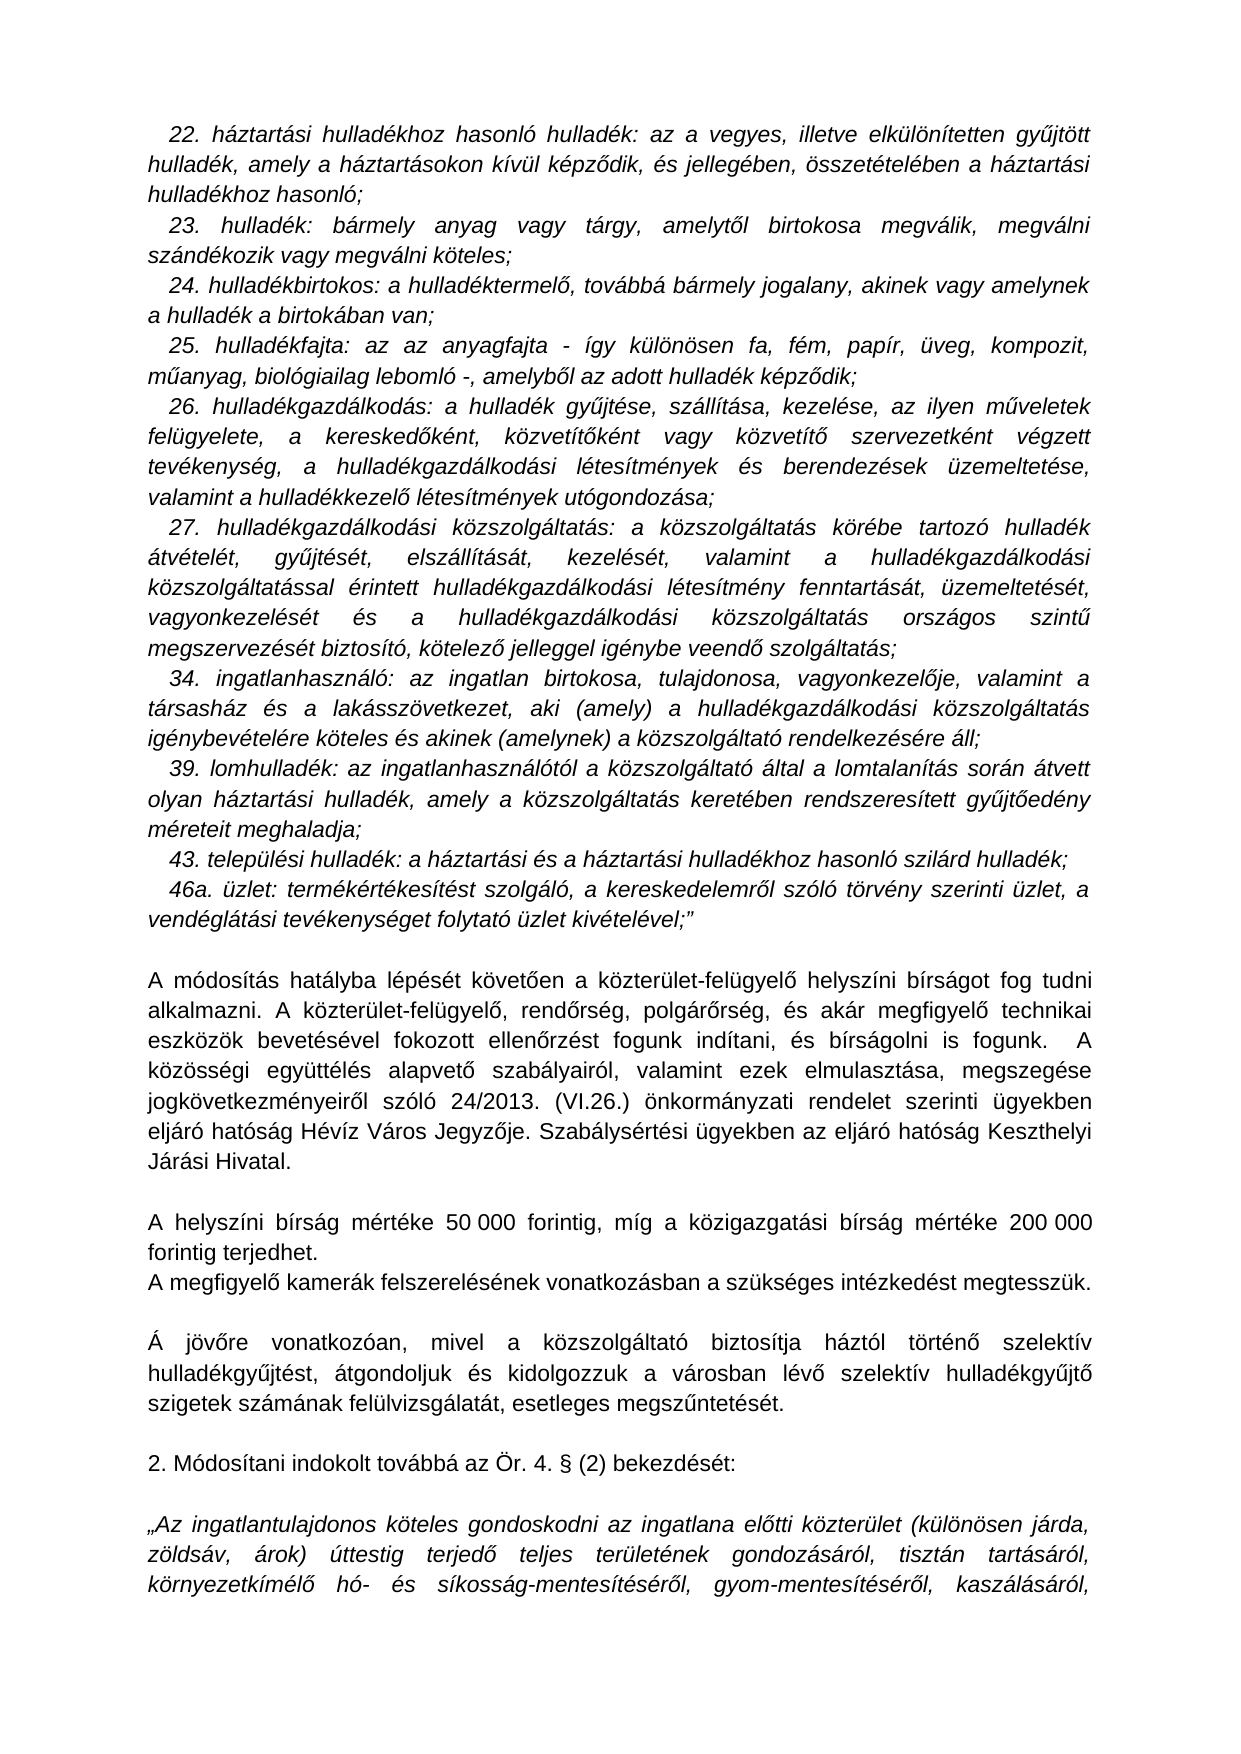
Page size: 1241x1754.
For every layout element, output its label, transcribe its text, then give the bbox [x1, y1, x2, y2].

text 22. háztartási hulladékhoz hasonló hulladék: az a vegyes, illetve elkülönítetten gyűjtött hulladék, amely a háztartásokon kívül képződik, és jellegében, összetételében a háztartási hulladékhoz hasonló; [148, 121, 1093, 208]
text A helyszíni bírság mértéke 50 000 forintig, míg a közigazgatási bírság mértéke 200 000 forintig terjedhet. [148, 1208, 1093, 1265]
text 34. ingatlanhasználó: az ingatlan birtokosa, tulajdonosa, vagyonkezelője, valamint a társasház és a lakásszövetkezet, aki (amely) a hulladékgazdálkodási közszolgáltatás igénybevételére köteles és akinek (amelynek) a közszolgáltató rendelkezésére áll; [148, 665, 1093, 752]
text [148, 1511, 1093, 1597]
text 27. hulladékgazdálkodási közszolgáltatás: a közszolgáltatás körébe tartozó hulladék átvételét, gyűjtését, elszállítását, kezelését, valamint a hulladékgazdálkodási közszolgáltatással érintett hulladékgazdálkodási létesítmény fenntartását, üzemeltetését, vagyonkezelését és a hulladékgazdálkodási közszolgáltatás országos szintű megszervezését biztosító, kötelező jelleggel igénybe veendő szolgáltatás; [148, 514, 1093, 661]
text 26. hulladékgazdálkodás: a hulladék gyűjtése, szállítása, kezelése, az ilyen műveletek felügyelete, a kereskedőként, közvetítőként vagy közvetítő szervezetként végzett tevékenység, a hulladékgazdálkodási létesítmények és berendezések üzemeltetése, valamint a hulladékkezelő létesítmények utógondozása; [148, 393, 1093, 510]
text 43. települési hulladék: a háztartási és a háztartási hulladékhoz hasonló szilárd hulladék; [148, 846, 1093, 872]
text 24. hulladékbirtokos: a hulladéktermelő, továbbá bármely jogalany, akinek vagy amelynek a hulladék a birtokában van; [148, 272, 1093, 329]
text 23. hulladék: bármely anyag vagy tárgy, amelytől birtokosa megválik, megválni szándékozik vagy megválni köteles; [148, 212, 1093, 268]
text A módosítás hatályba lépését követően a közterület-felügyelő helyszíni bírságot fog tudni alkalmazni. A közterület-felügyelő, rendőrség, polgárőrség, és akár megfigyelő technikai eszközök bevetésével fokozott ellenőrzést fogunk indítani, és bírságolni is fogunk. A közösségi együttélés alapvető szabályairól, valamint ezek elmulasztása, megszegése jogkövetkezményeiről szóló 24/2013. (VI.26.) önkormányzati rendelet szerinti ügyekben eljáró hatóság Hévíz Város Jegyzője. Szabálysértési ügyekben az eljáró hatóság Keszthelyi Járási Hivatal. [148, 967, 1093, 1174]
text 25. hulladékfajta: az az anyagfajta - így különösen fa, fém, papír, üveg, kompozit, műanyag, biológiailag lebomló -, amelyből az adott hulladék képződik; [148, 332, 1093, 389]
text 2. Módosítani indokolt továbbá az Ör. 4. § (2) bekezdését: [148, 1450, 1093, 1477]
text A megfigyelő kamerák felszerelésének vonatkozásban a szükséges intézkedést megtesszük. [148, 1269, 1093, 1295]
text 39. lomhulladék: az ingatlanhasználótól a közszolgáltató által a lomtalanítás során átvett olyan háztartási hulladék, amely a közszolgáltatás keretében rendszeresített gyűjtőedény méreteit meghaladja; [148, 755, 1093, 842]
text Á jövőre vonatkozóan, mivel a közszolgáltató biztosítja háztól történő szelektív hulladékgyűjtést, átgondoljuk és kidolgozzuk a városban lévő szelektív hulladékgyűjtő szigetek számának felülvizsgálatát, esetleges megszűntetését. [148, 1329, 1093, 1416]
text 46a. üzlet: termékértékesítést szolgáló, a kereskedelemről szóló törvény szerinti üzlet, a vendéglátási tevékenységet folytató üzlet kivételével;” [148, 876, 1093, 933]
